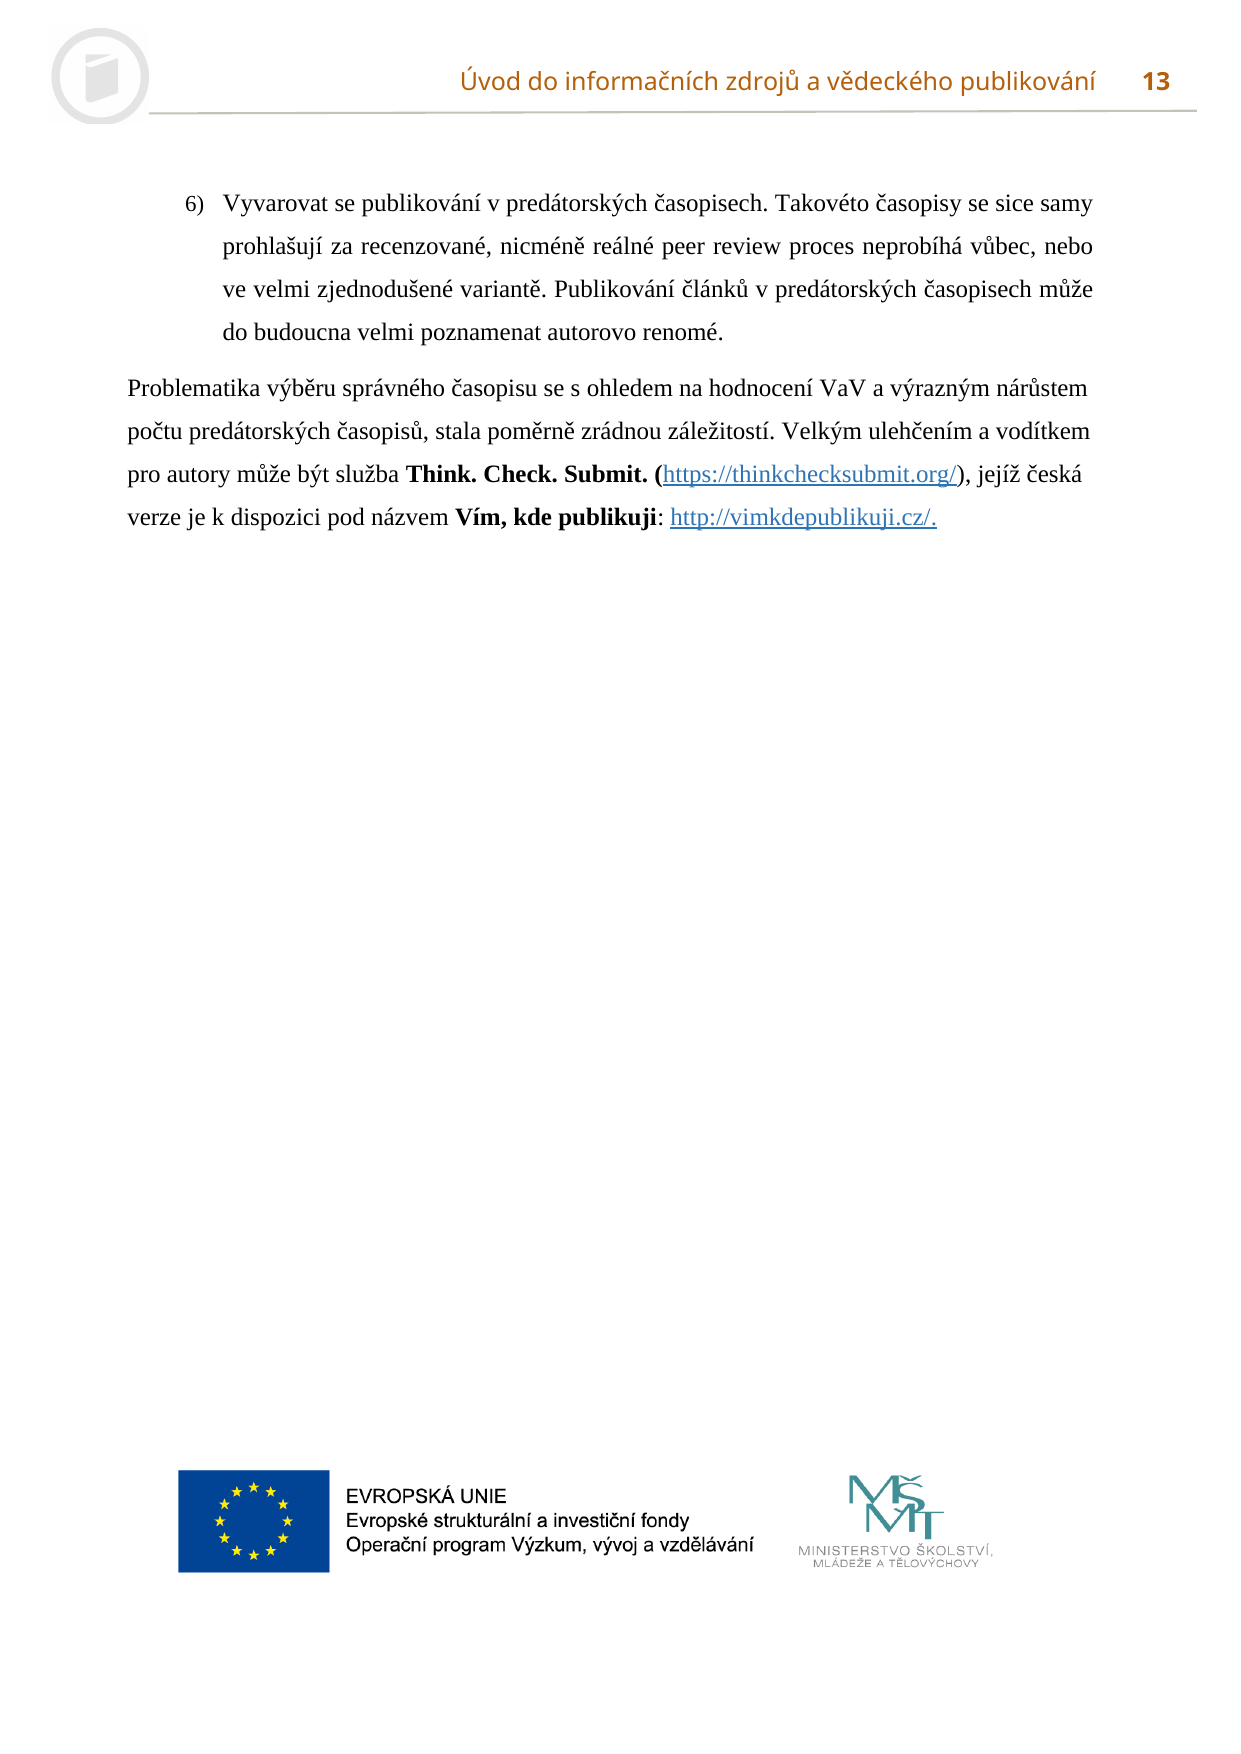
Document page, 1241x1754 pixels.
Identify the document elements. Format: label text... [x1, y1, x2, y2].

picture [127, 1419, 1043, 1623]
text Problematika výběru správného časopisu se s ohledem na hodnocení VaV a výrazným nárůstem počtu predátorských časopisů, stala poměrně zrádnou záležitostí. Velkým ulehčením a vodítkem pro autory může být služba Think. Check. Submit. (https://thinkchecksubmit.org/), jejíž česká verze je k dispozici pod názvem Vím, kde publikuji: http://vimkdepublikuji.cz/. [127, 373, 1093, 531]
list Vyvarovat se publikování v predátorských časopisech. Takovéto časopisy se sice samy prohlašují za recenzované, nicméně reálné peer review proces neprobíhá vůbec, nebo ve velmi zjednodušené variantě. Publikování článků v predátorských časopisech může do budoucna velmi poznamenat autorovo renomé. [185, 188, 1093, 346]
